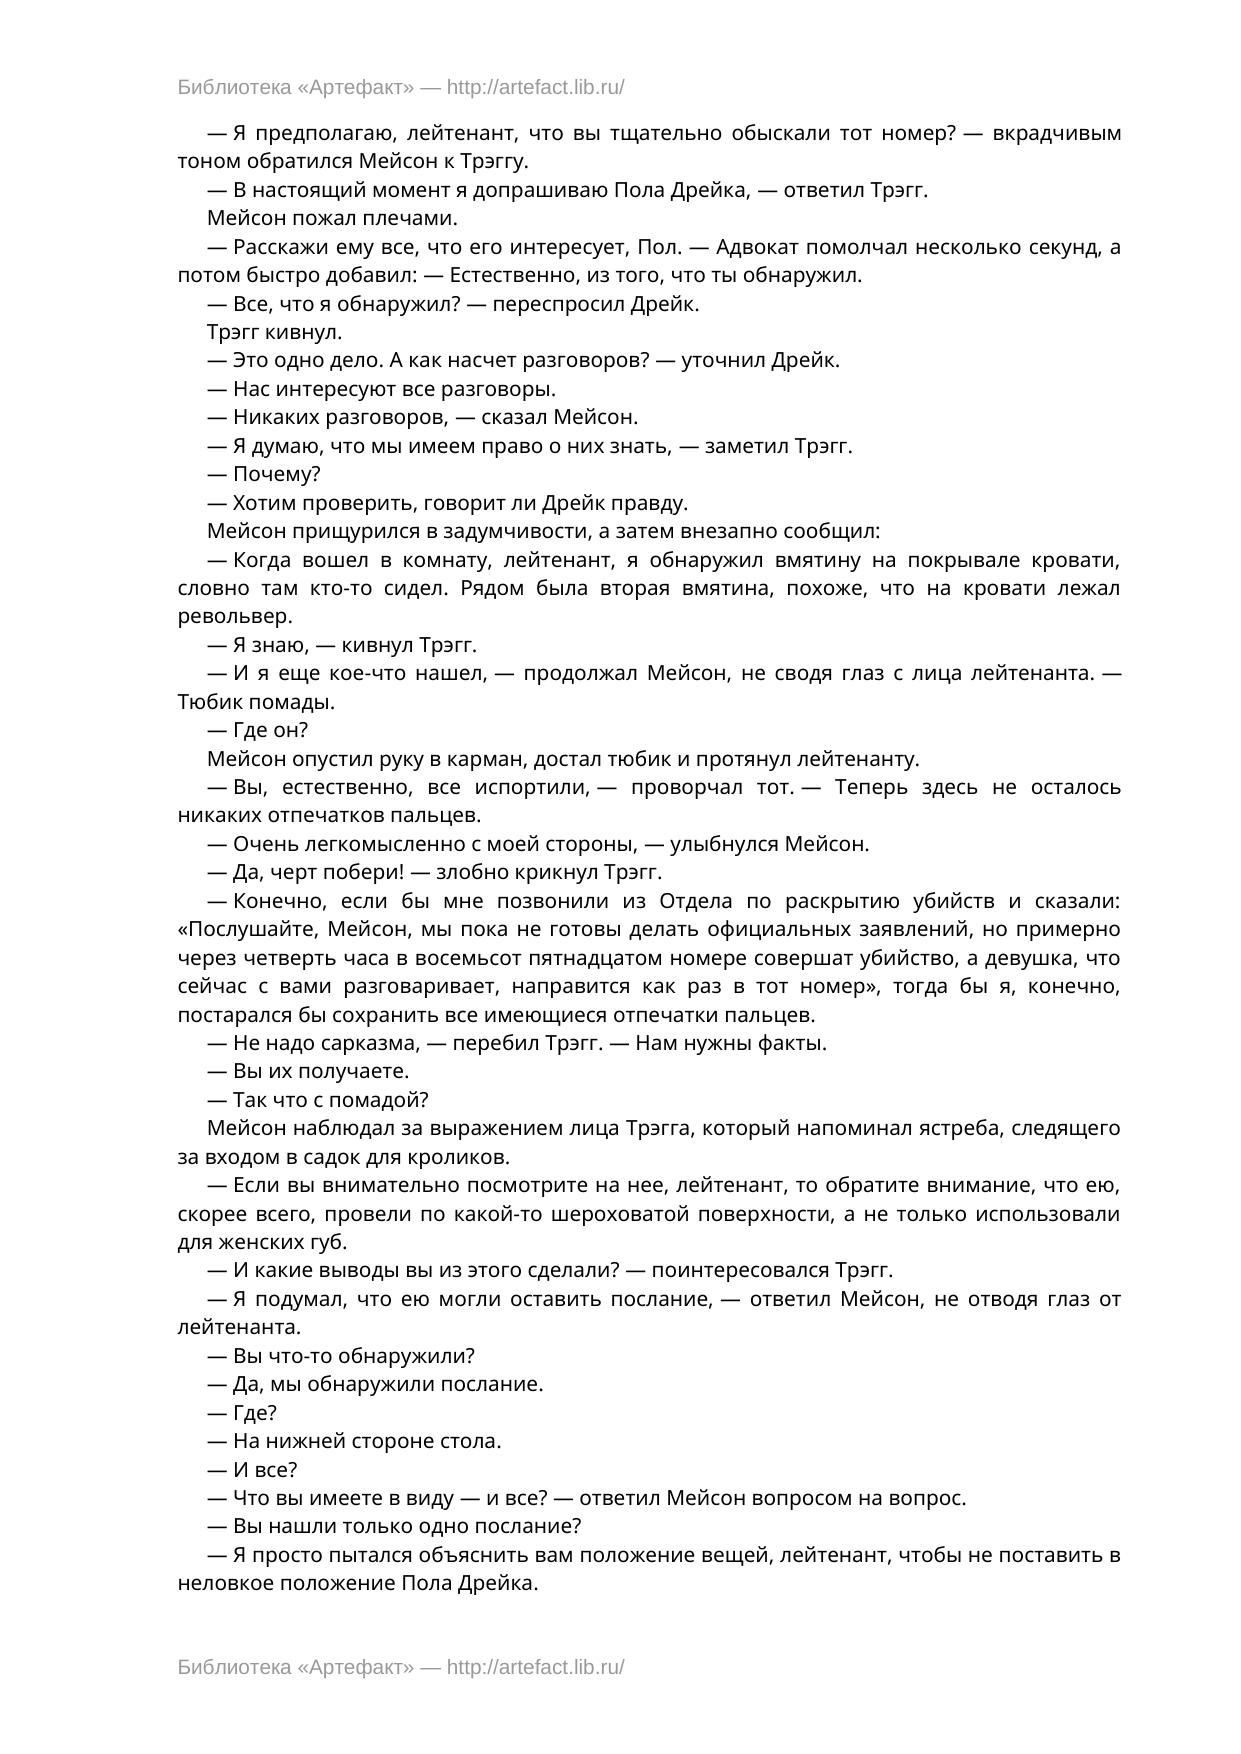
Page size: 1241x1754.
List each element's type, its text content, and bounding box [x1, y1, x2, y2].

text — Это одно дело. А как насчет разговоров? — уточнил Дрейк. [177, 346, 1122, 374]
text — Да, мы обнаружили послание. [177, 1369, 1122, 1398]
text — Я просто пытался объяснить вам положение вещей, лейтенант, чтобы не поставить в неловкое положение Пола Дрейка. [177, 1540, 1122, 1597]
text — Где он? [177, 715, 1122, 744]
text — И какие выводы вы из этого сделали? — поинтересовался Трэгг. [177, 1256, 1122, 1284]
text — Где? [177, 1398, 1122, 1426]
text — Хотим проверить, говорит ли Дрейк правду. [177, 488, 1122, 516]
text — Так что с помадой? [177, 1085, 1122, 1113]
text Мейсон наблюдал за выражением лица Трэгга, который напоминал ястреба, следящего за входом в садок для кроликов. [177, 1113, 1122, 1170]
text Мейсон опустил руку в карман, достал тюбик и протянул лейтенанту. [177, 744, 1122, 772]
text — Если вы внимательно посмотрите на нее, лейтенант, то обратите внимание, что ею, скорее всего, провели по какой-то шероховатой поверхности, а не только использовали для женских губ. [177, 1170, 1122, 1256]
text — Вы что-то обнаружили? [177, 1341, 1122, 1369]
text — Да, черт побери! — злобно крикнул Трэгг. [177, 857, 1122, 886]
text — Почему? [177, 459, 1122, 488]
text — Очень легкомысленно с моей стороны, — улыбнулся Мейсон. [177, 829, 1122, 857]
text — В настоящий момент я допрашиваю Пола Дрейка, — ответил Трэгг. [177, 175, 1122, 203]
text — Я знаю, — кивнул Трэгг. [177, 630, 1122, 658]
text — На нижней стороне стола. [177, 1426, 1122, 1455]
text — Вы, естественно, все испортили, — проворчал тот. — Теперь здесь не осталось никаких отпечатков пальцев. [177, 772, 1122, 829]
text — Вы их получаете. [177, 1057, 1122, 1085]
text — Вы нашли только одно послание? [177, 1512, 1122, 1540]
text — И все? [177, 1455, 1122, 1483]
text — Никаких разговоров, — сказал Мейсон. [177, 402, 1122, 431]
text — Конечно, если бы мне позвонили из Отдела по раскрытию убийств и сказали: «Послушайте, Мейсон, мы пока не готовы делать официальных заявлений, но примерно через четверть часа в восемьсот пятнадцатом номере совершат убийство, а девушка, что сейчас с вами разговаривает, направится как раз в тот номер», тогда бы я, конечно, постарался бы сохранить все имеющиеся отпечатки пальцев. [177, 886, 1122, 1028]
text Мейсон прищурился в задумчивости, а затем внезапно сообщил: [177, 516, 1122, 545]
text — Не надо сарказма, — перебил Трэгг. — Нам нужны факты. [177, 1028, 1122, 1057]
text Трэгг кивнул. [177, 317, 1122, 346]
text — И я еще кое-что нашел, — продолжал Мейсон, не сводя глаз с лица лейтенанта. — Тюбик помады. [177, 658, 1122, 715]
text — Что вы имеете в виду — и все? — ответил Мейсон вопросом на вопрос. [177, 1483, 1122, 1512]
text — Расскажи ему все, что его интересует, Пол. — Адвокат помолчал несколько секунд, а потом быстро добавил: — Естественно, из того, что ты обнаружил. [177, 232, 1122, 289]
text — Все, что я обнаружил? — переспросил Дрейк. [177, 289, 1122, 317]
text — Когда вошел в комнату, лейтенант, я обнаружил вмятину на покрывале кровати, словно там кто-то сидел. Рядом была вторая вмятина, похоже, что на кровати лежал револьвер. [177, 545, 1122, 630]
text — Я предполагаю, лейтенант, что вы тщательно обыскали тот номер? — вкрадчивым тоном обратился Мейсон к Трэггу. [177, 118, 1122, 175]
text — Нас интересуют все разговоры. [177, 374, 1122, 402]
text Мейсон пожал плечами. [177, 203, 1122, 232]
text — Я подумал, что ею могли оставить послание, — ответил Мейсон, не отводя глаз от лейтенанта. [177, 1284, 1122, 1341]
text — Я думаю, что мы имеем право о них знать, — заметил Трэгг. [177, 431, 1122, 459]
